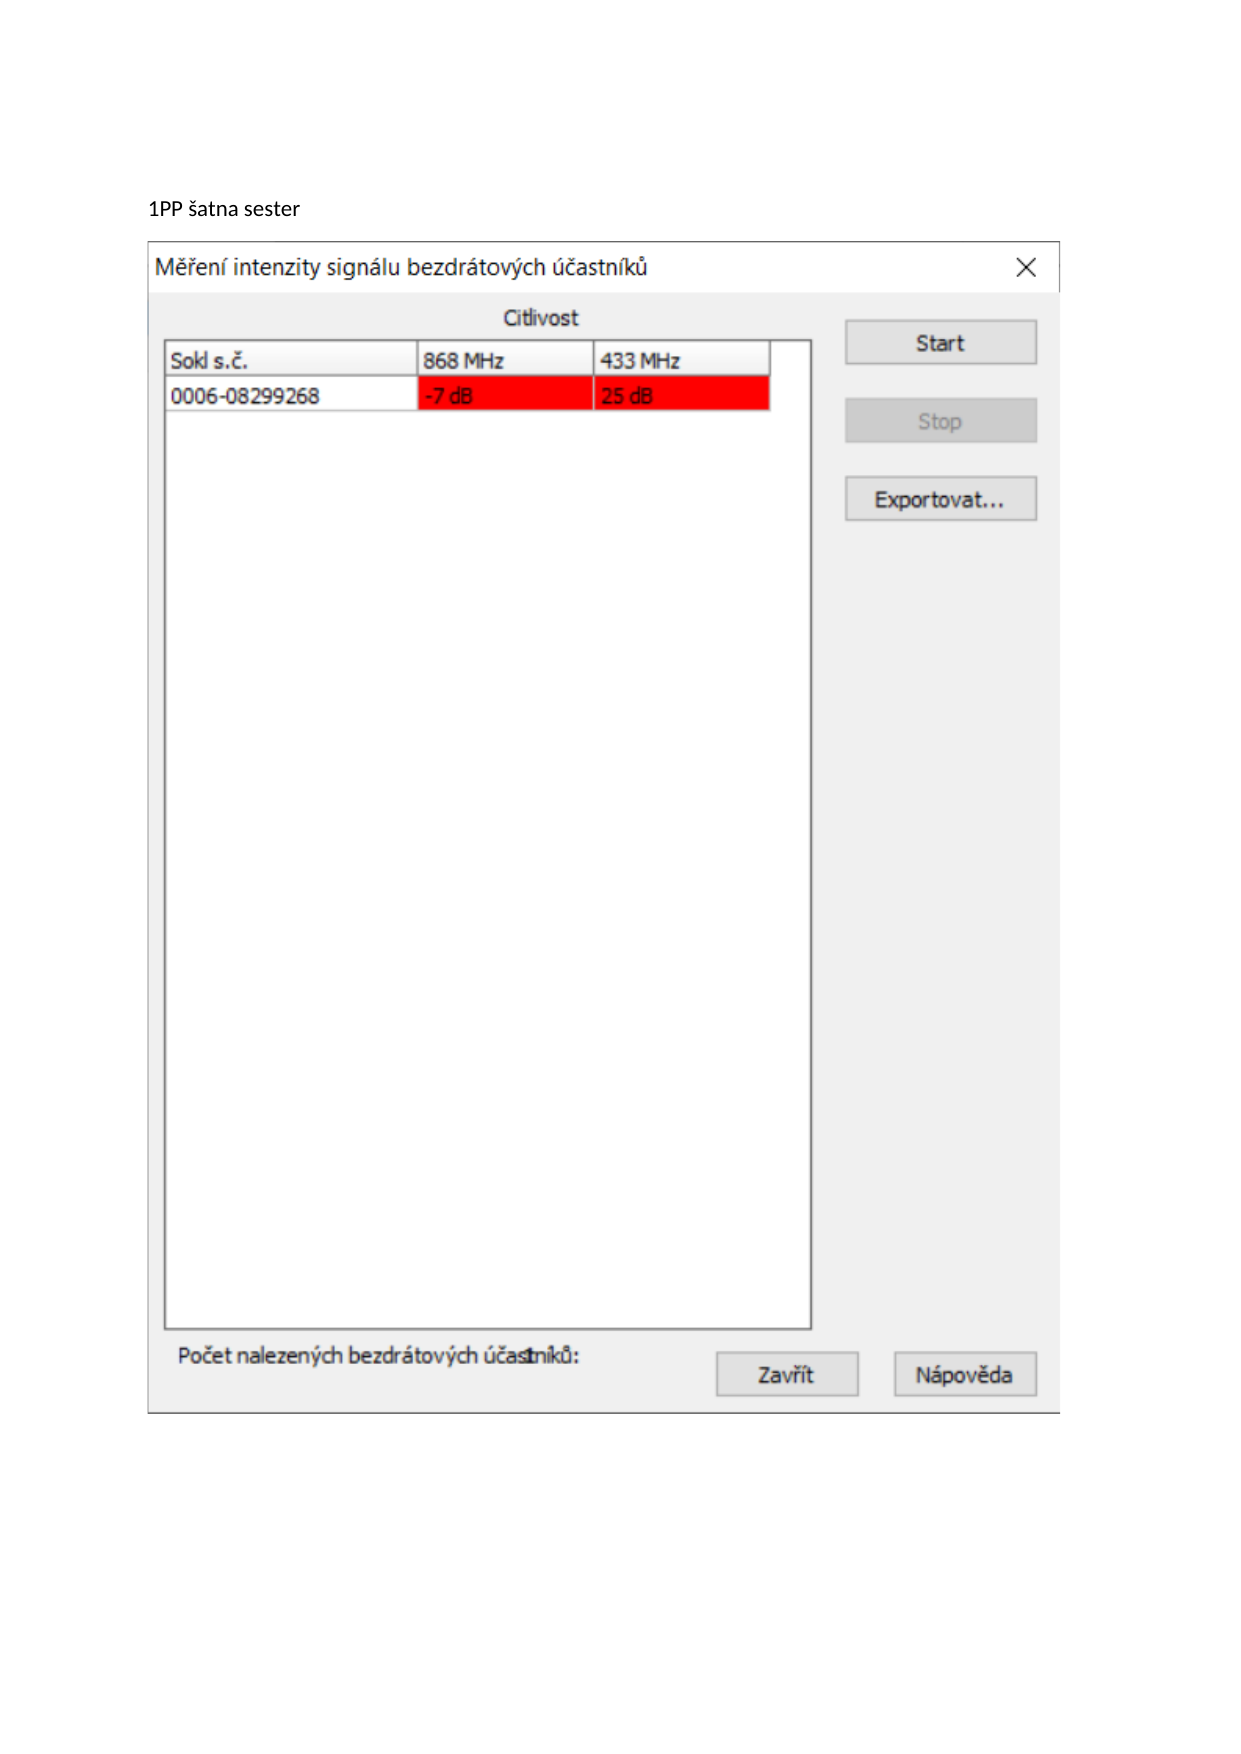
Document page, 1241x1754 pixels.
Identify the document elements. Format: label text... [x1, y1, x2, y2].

text 1PP šatna sester [148, 194, 1093, 222]
picture [147, 241, 1060, 1414]
